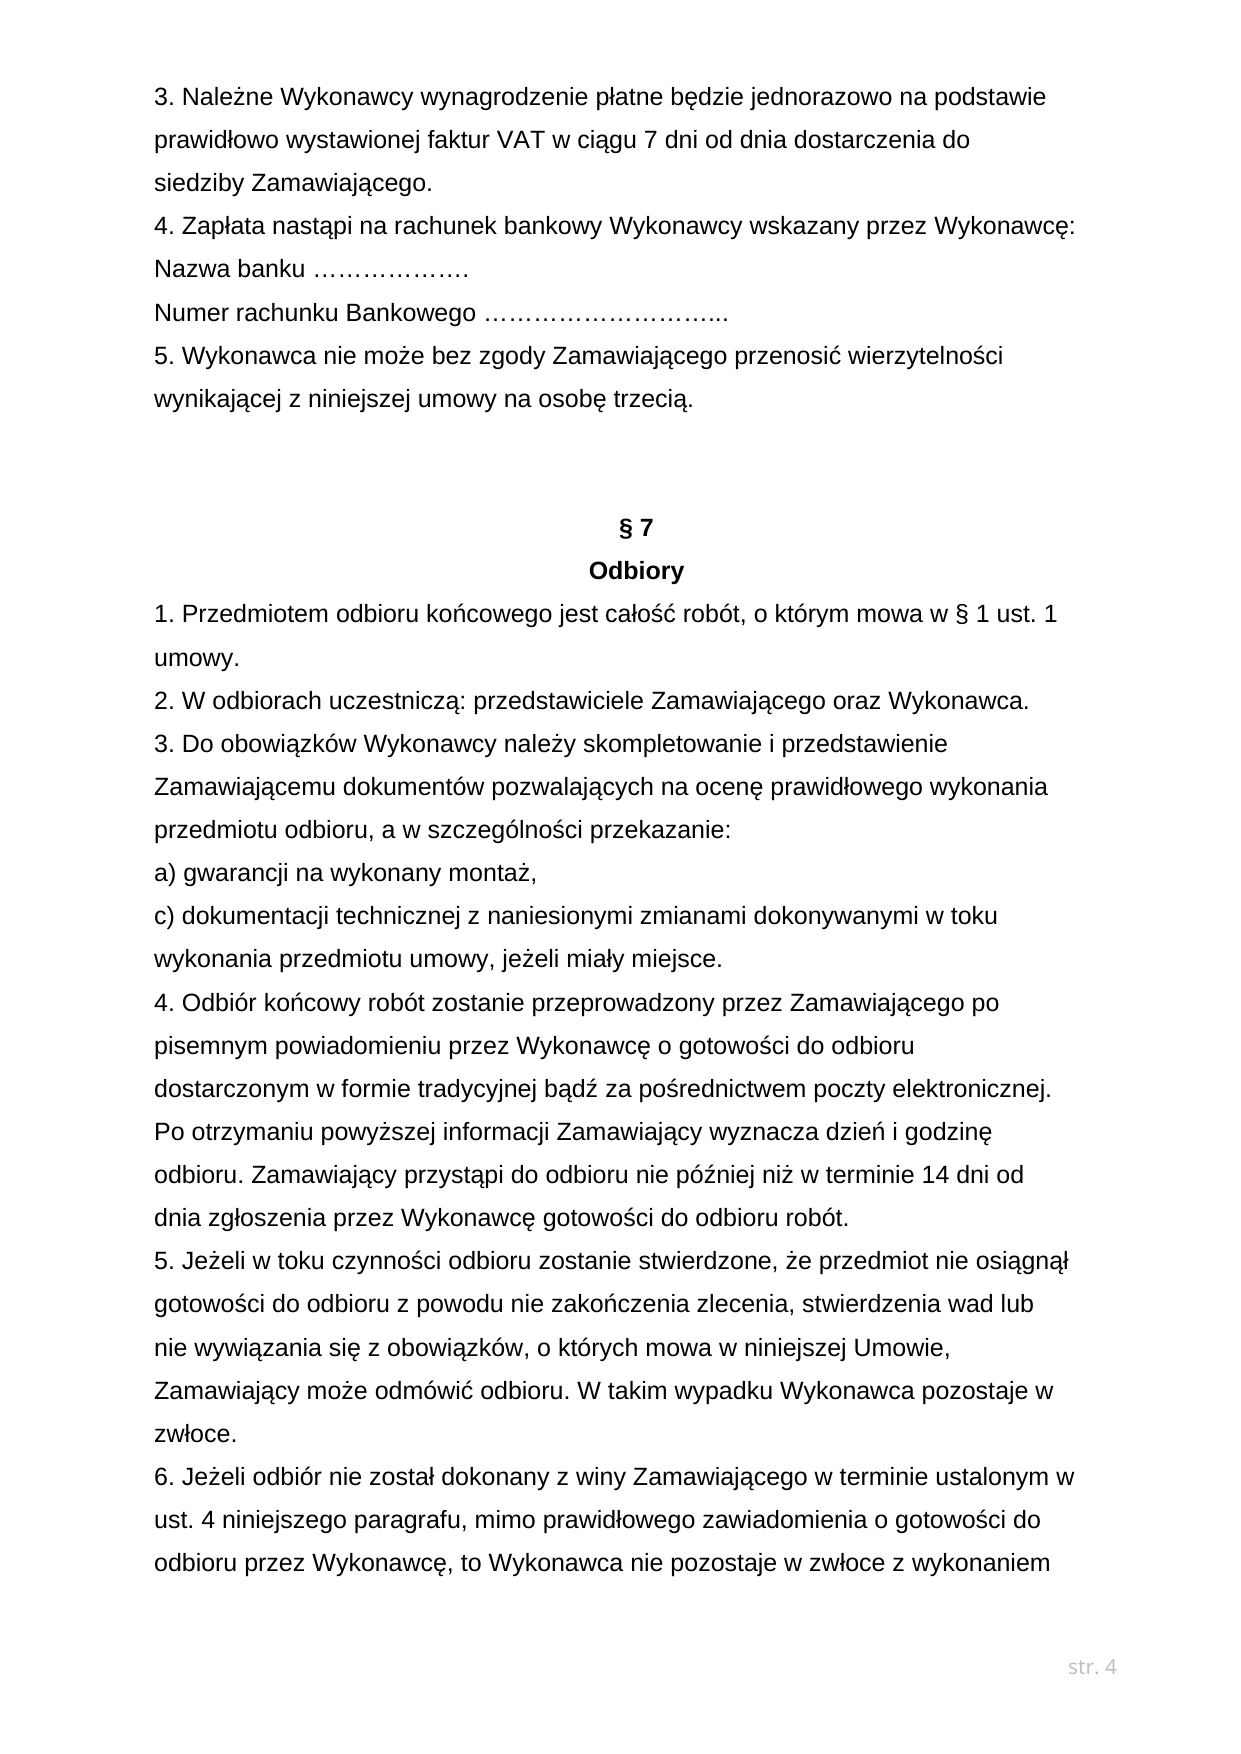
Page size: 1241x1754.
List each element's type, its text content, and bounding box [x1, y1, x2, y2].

text ust. 4 niniejszego paragrafu, mimo prawidłowego zawiadomienia o gotowości do [154, 1505, 1119, 1534]
text gotowości do odbioru z powodu nie zakończenia zlecenia, stwierdzenia wad lub [154, 1289, 1119, 1318]
text dnia zgłoszenia przez Wykonawcę gotowości do odbioru robót. [154, 1203, 1119, 1232]
text zwłoce. [154, 1419, 1119, 1448]
text odbioru przez Wykonawcę, to Wykonawca nie pozostaje w zwłoce z wykonaniem [154, 1548, 1119, 1577]
text 3. Należne Wykonawcy wynagrodzenie płatne będzie jednorazowo na podstawie [154, 82, 1119, 111]
text 2. W odbiorach uczestniczą: przedstawiciele Zamawiającego oraz Wykonawca. [154, 686, 1119, 714]
text siedziby Zamawiającego. [154, 168, 1119, 197]
text Odbiory [154, 556, 1119, 585]
text wykonania przedmiotu umowy, jeżeli miały miejsce. [154, 944, 1119, 973]
text Zamawiającemu dokumentów pozwalających na ocenę prawidłowego wykonania [154, 772, 1119, 801]
text 5. Jeżeli w toku czynności odbioru zostanie stwierdzone, że przedmiot nie osiągnął [154, 1246, 1119, 1275]
text Nazwa banku ………………. [154, 254, 1119, 283]
text dostarczonym w formie tradycyjnej bądź za pośrednictwem poczty elektronicznej. [154, 1074, 1119, 1103]
text przedmiotu odbioru, a w szczególności przekazanie: [154, 815, 1119, 844]
text nie wywiązania się z obowiązków, o których mowa w niniejszej Umowie, [154, 1333, 1119, 1361]
text pisemnym powiadomieniu przez Wykonawcę o gotowości do odbioru [154, 1031, 1119, 1059]
text 1. Przedmiotem odbioru końcowego jest całość robót, o którym mowa w § 1 ust. 1 [154, 599, 1119, 628]
text prawidłowo wystawionej faktur VAT w ciągu 7 dni od dnia dostarczenia do [154, 125, 1119, 154]
text Numer rachunku Bankowego ………………………... [154, 298, 1119, 326]
text Po otrzymaniu powyższej informacji Zamawiający wyznacza dzień i godzinę [154, 1117, 1119, 1146]
text 6. Jeżeli odbiór nie został dokonany z winy Zamawiającego w terminie ustalonym w [154, 1462, 1119, 1491]
text § 7 [154, 513, 1119, 542]
text Zamawiający może odmówić odbioru. W takim wypadku Wykonawca pozostaje w [154, 1376, 1119, 1404]
text umowy. [154, 643, 1119, 671]
text 5. Wykonawca nie może bez zgody Zamawiającego przenosić wierzytelności wynikającej z niniejszej umowy na osobę trzecią. [154, 341, 1119, 413]
text odbioru. Zamawiający przystąpi do odbioru nie później niż w terminie 14 dni od [154, 1160, 1119, 1189]
text a) gwarancji na wykonany montaż, [154, 858, 1119, 887]
text 3. Do obowiązków Wykonawcy należy skompletowanie i przedstawienie [154, 729, 1119, 758]
text 4. Odbiór końcowy robót zostanie przeprowadzony przez Zamawiającego po [154, 988, 1119, 1016]
text 4. Zapłata nastąpi na rachunek bankowy Wykonawcy wskazany przez Wykonawcę: [154, 211, 1119, 240]
text c) dokumentacji technicznej z naniesionymi zmianami dokonywanymi w toku [154, 901, 1119, 930]
